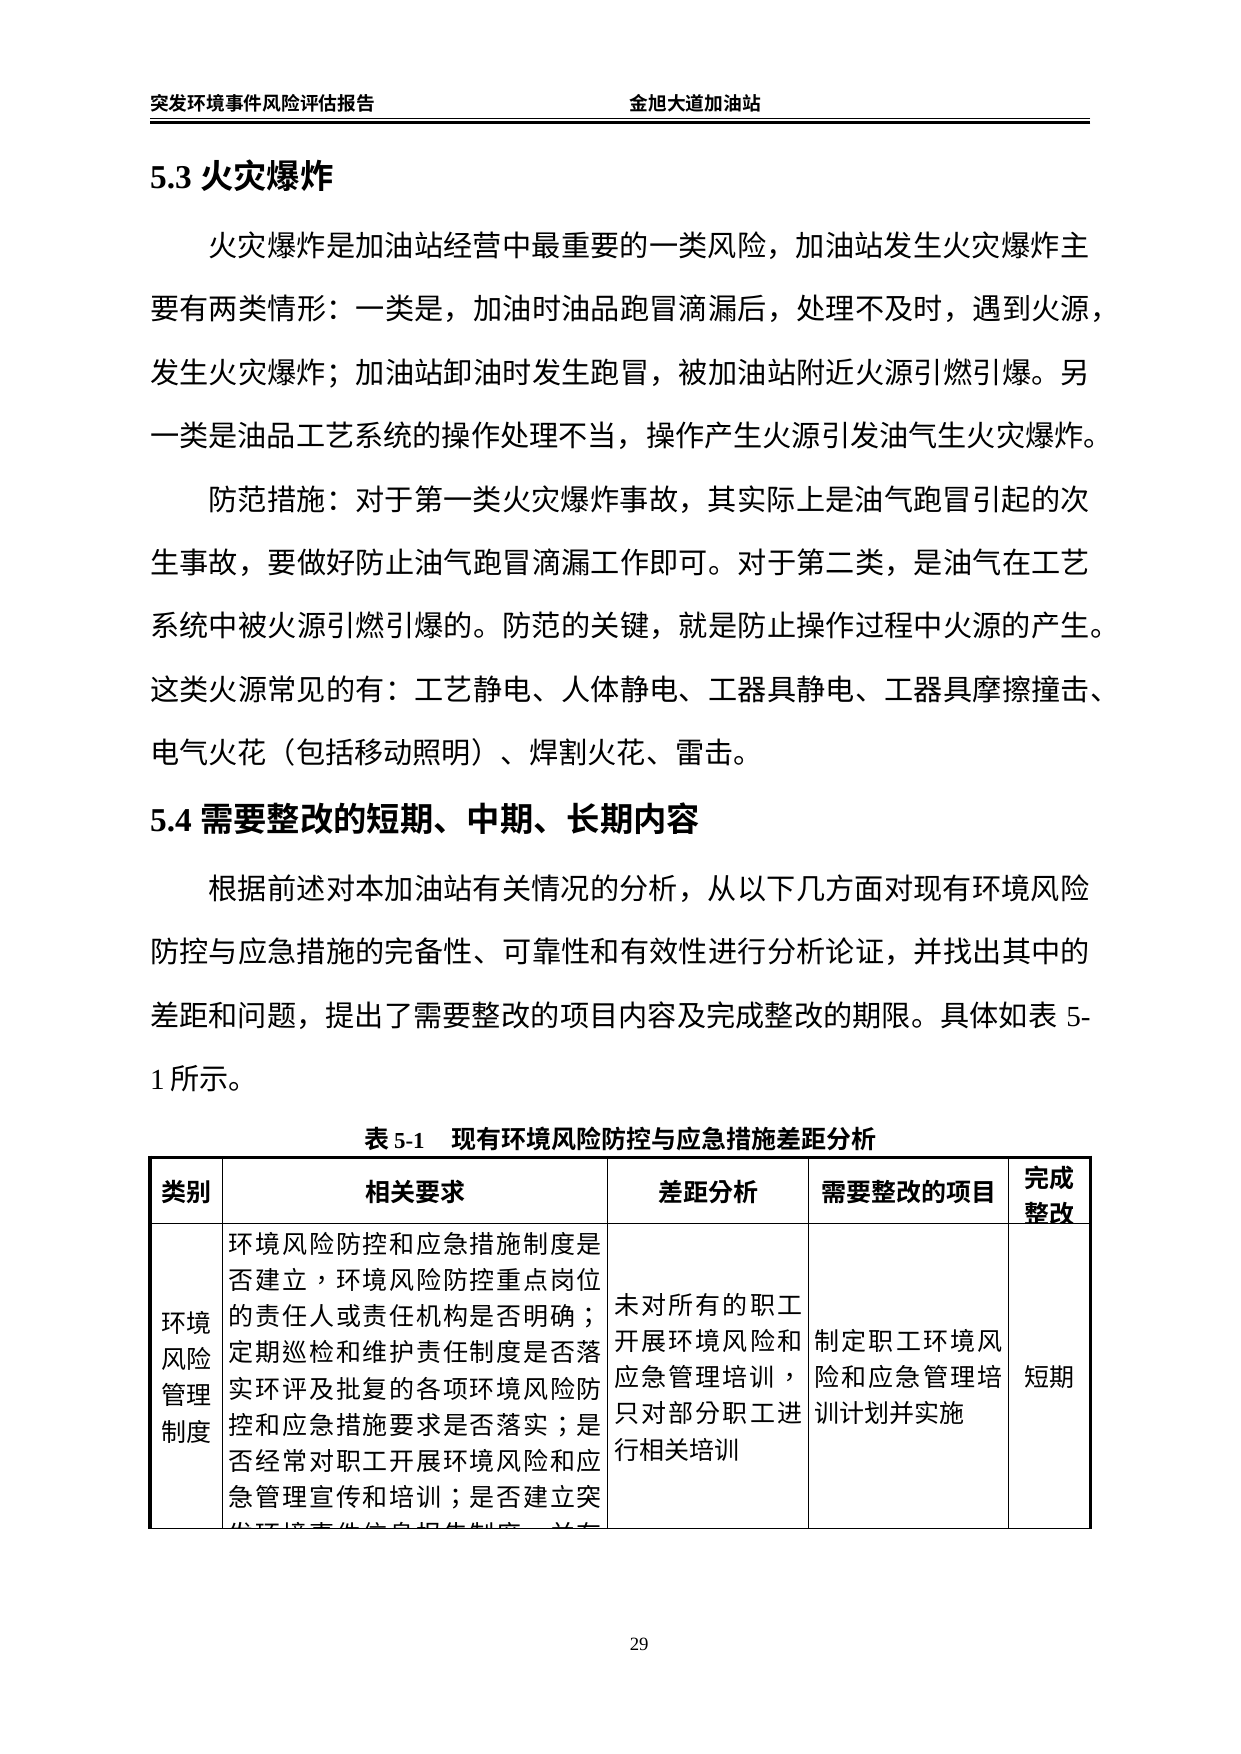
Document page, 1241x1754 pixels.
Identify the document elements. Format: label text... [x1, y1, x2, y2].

table_cell 短期 [1009, 1224, 1089, 1528]
subtitle 5.4 需要整改的短期、中期、长期内容 [150, 793, 1090, 841]
table_cell 未对所有的职工开展环境风险和应急管理培训，只对部分职工进行相关培训 [608, 1224, 808, 1528]
text 火灾爆炸是加油站经营中最重要的一类风险，加油站发生火灾爆炸主要有两类情形：一类是，加油时油品跑冒滴漏后，处理不及时，遇到火源，发生火灾爆炸；加油站卸油时发生跑冒，被加油站附近火源引燃引爆。另一类是油品工艺系统的操作处理不当，操作产生火源引发油气生火灾爆炸。 [150, 222, 1090, 455]
table_cell 环境风险管理制度 [152, 1224, 222, 1528]
text 防范措施：对于第一类火灾爆炸事故，其实际上是油气跑冒引起的次生事故，要做好防止油气跑冒滴漏工作即可。对于第二类，是油气在工艺系统中被火源引燃引爆的。防范的关键，就是防止操作过程中火源的产生。这类火源常见的有：工艺静电、人体静电、工器具静电、工器具摩擦撞击、电气火花（包括移动照明）、焊割火花、雷击。 [150, 476, 1090, 772]
table_cell 环境风险防控和应急措施制度是否建立，环境风险防控重点岗位的责任人或责任机构是否明确；定期巡检和维护责任制度是否落实环评及批复的各项环境风险防控和应急措施要求是否落实；是否经常对职工开展环境风险和应急管理宣传和培训；是否建立突发环境事件信息报告制度，并有效执行。 [223, 1224, 607, 1528]
table_header 类别 [152, 1159, 222, 1223]
text 表5-1 现有环境风险防控与应急措施差距分析 [150, 1119, 1090, 1156]
table_header 相关要求 [223, 1159, 607, 1223]
table_header 需要整改的项目 [809, 1159, 1008, 1223]
table_header 完成整改期限 [1009, 1159, 1089, 1223]
table_header 差距分析 [608, 1159, 808, 1223]
table_cell 制定职工环境风险和应急管理培训计划并实施 [809, 1224, 1008, 1528]
text 根据前述对本加油站有关情况的分析，从以下几方面对现有环境风险防控与应急措施的完备性、可靠性和有效性进行分析论证，并找出其中的差距和问题，提出了需要整改的项目内容及完成整改的期限。具体如表5-1所示。 [150, 866, 1090, 1098]
subtitle 5.3 火灾爆炸 [150, 150, 1090, 198]
